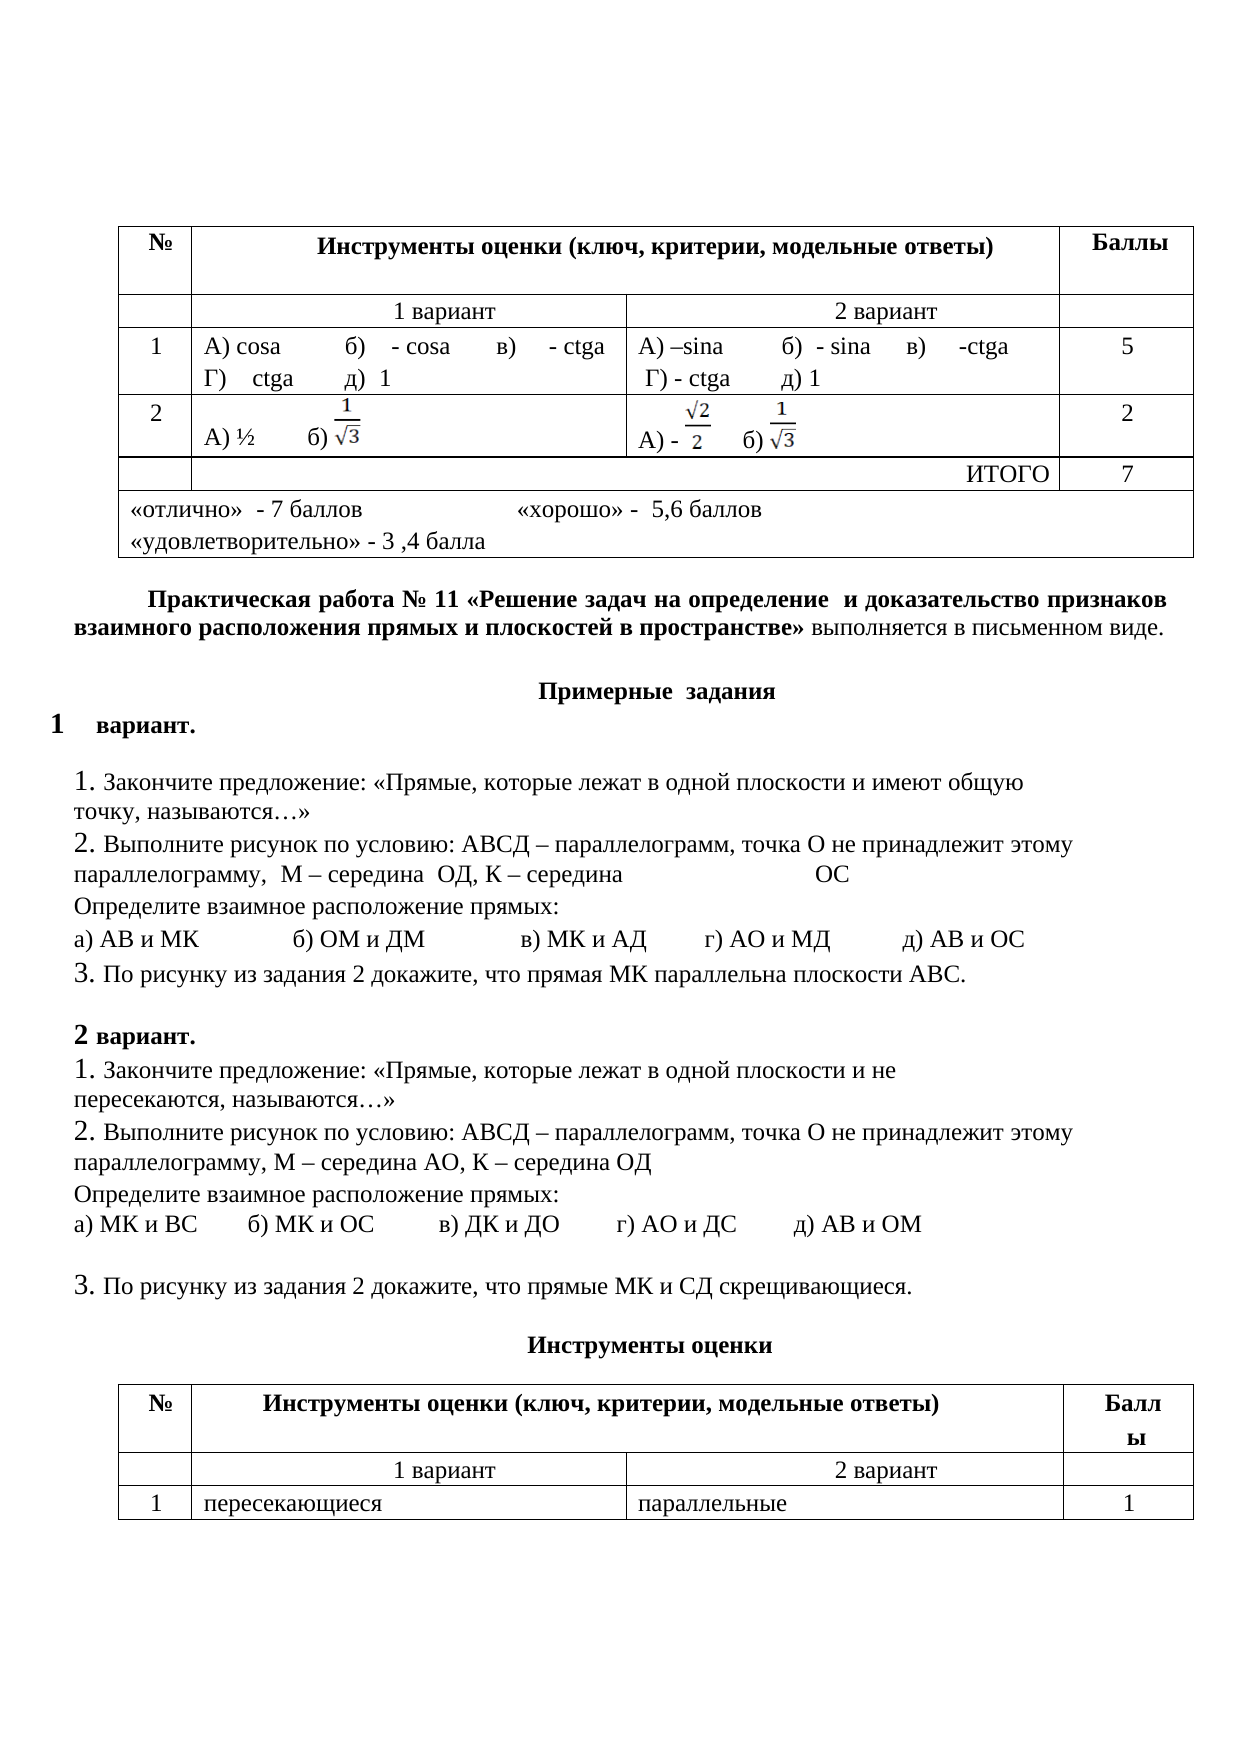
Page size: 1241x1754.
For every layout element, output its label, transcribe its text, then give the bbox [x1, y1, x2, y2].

table_cell [1064, 1453, 1193, 1485]
table_cell 1 [119, 328, 191, 394]
subtitle вариант. [73, 1018, 1207, 1051]
picture [770, 402, 796, 449]
table_cell «отлично» - 7 баллов «хорошо» - 5,6 баллов «удовлетворительно» - 3 ,4 балла [119, 491, 1193, 557]
subtitle Инструменты оценки [92, 1330, 1207, 1359]
list По рисунку из задания 2 докажите, что прямые МК и СД скрещивающиеся. [73, 1267, 1207, 1301]
table_cell А) - б) [627, 395, 1059, 456]
table_cell [119, 295, 191, 327]
list Выполните рисунок по условию: АВСД – параллелограмм, точка О не принадлежит этому параллелограмму, М – середина ОД, К – середина ОС [74, 825, 1154, 888]
list Закончите предложение: «Прямые, которые лежат в одной плоскости и не пересекаются, называются…» [74, 1051, 1028, 1113]
table_header Баллы [1060, 227, 1193, 293]
table_cell А) ½ б) [192, 395, 626, 456]
text а) АВ и МК б) ОМ и ДМ в) МК и АД г) АО и МД д) АВ и ОС [74, 921, 1207, 955]
list Закончите предложение: «Прямые, которые лежат в одной плоскости и имеют общую точку, называются…» [74, 763, 1082, 825]
table_cell 1 [1064, 1486, 1193, 1519]
picture [334, 398, 361, 445]
table_cell ИТОГО [192, 458, 1059, 490]
table_cell 1 вариант [192, 1453, 626, 1485]
table_cell А) cosa б) - cosa в) - ctga Г) ctga д) 1 [192, 328, 626, 394]
table_cell 2 вариант [627, 1453, 1063, 1485]
table_cell параллельные [627, 1486, 1063, 1519]
table_cell 7 [1060, 458, 1193, 490]
text Практическая работа № 11 «Решение задач на определение и доказательство признаков взаимного расположения прямых и плоскостей в пространстве» выполняется в письменном виде. [74, 585, 1167, 641]
table_cell пересекающиеся [192, 1486, 626, 1519]
list вариант. [50, 707, 236, 740]
table_header № [119, 227, 191, 293]
text а) МК и ВС б) МК и ОС в) ДК и ДО г) АО и ДС д) АВ и ОМ [74, 1209, 1207, 1238]
text Определите взаимное расположение прямых: [74, 1175, 1207, 1209]
text Примерные задания [107, 673, 1207, 707]
table_cell 2 вариант [627, 295, 1059, 327]
table_cell 2 [119, 395, 191, 456]
table_header № [119, 1385, 191, 1452]
table_cell 2 [1060, 395, 1193, 456]
table_cell А) –sina б) - sina в) -ctga Г) - ctga д) 1 [627, 328, 1059, 394]
table_cell [1060, 295, 1193, 327]
table_cell 1 [119, 1486, 191, 1519]
table_header Инструменты оценки (ключ, критерии, модельные ответы) [192, 227, 1059, 293]
table_header Балл ы [1064, 1385, 1193, 1452]
table_cell 5 [1060, 328, 1193, 394]
text Определите взаимное расположение прямых: [74, 888, 1207, 921]
table_cell [119, 458, 191, 490]
picture [685, 400, 711, 449]
list По рисунку из задания 2 докажите, что прямая МК параллельна плоскости АВС. [73, 955, 1207, 988]
table_cell [119, 1453, 191, 1485]
table_header Инструменты оценки (ключ, критерии, модельные ответы) [192, 1385, 1063, 1452]
table_cell 1 вариант [192, 295, 626, 327]
list Выполните рисунок по условию: АВСД – параллелограмм, точка О не принадлежит этому параллелограмму, М – середина АО, К – середина ОД [74, 1113, 1154, 1175]
